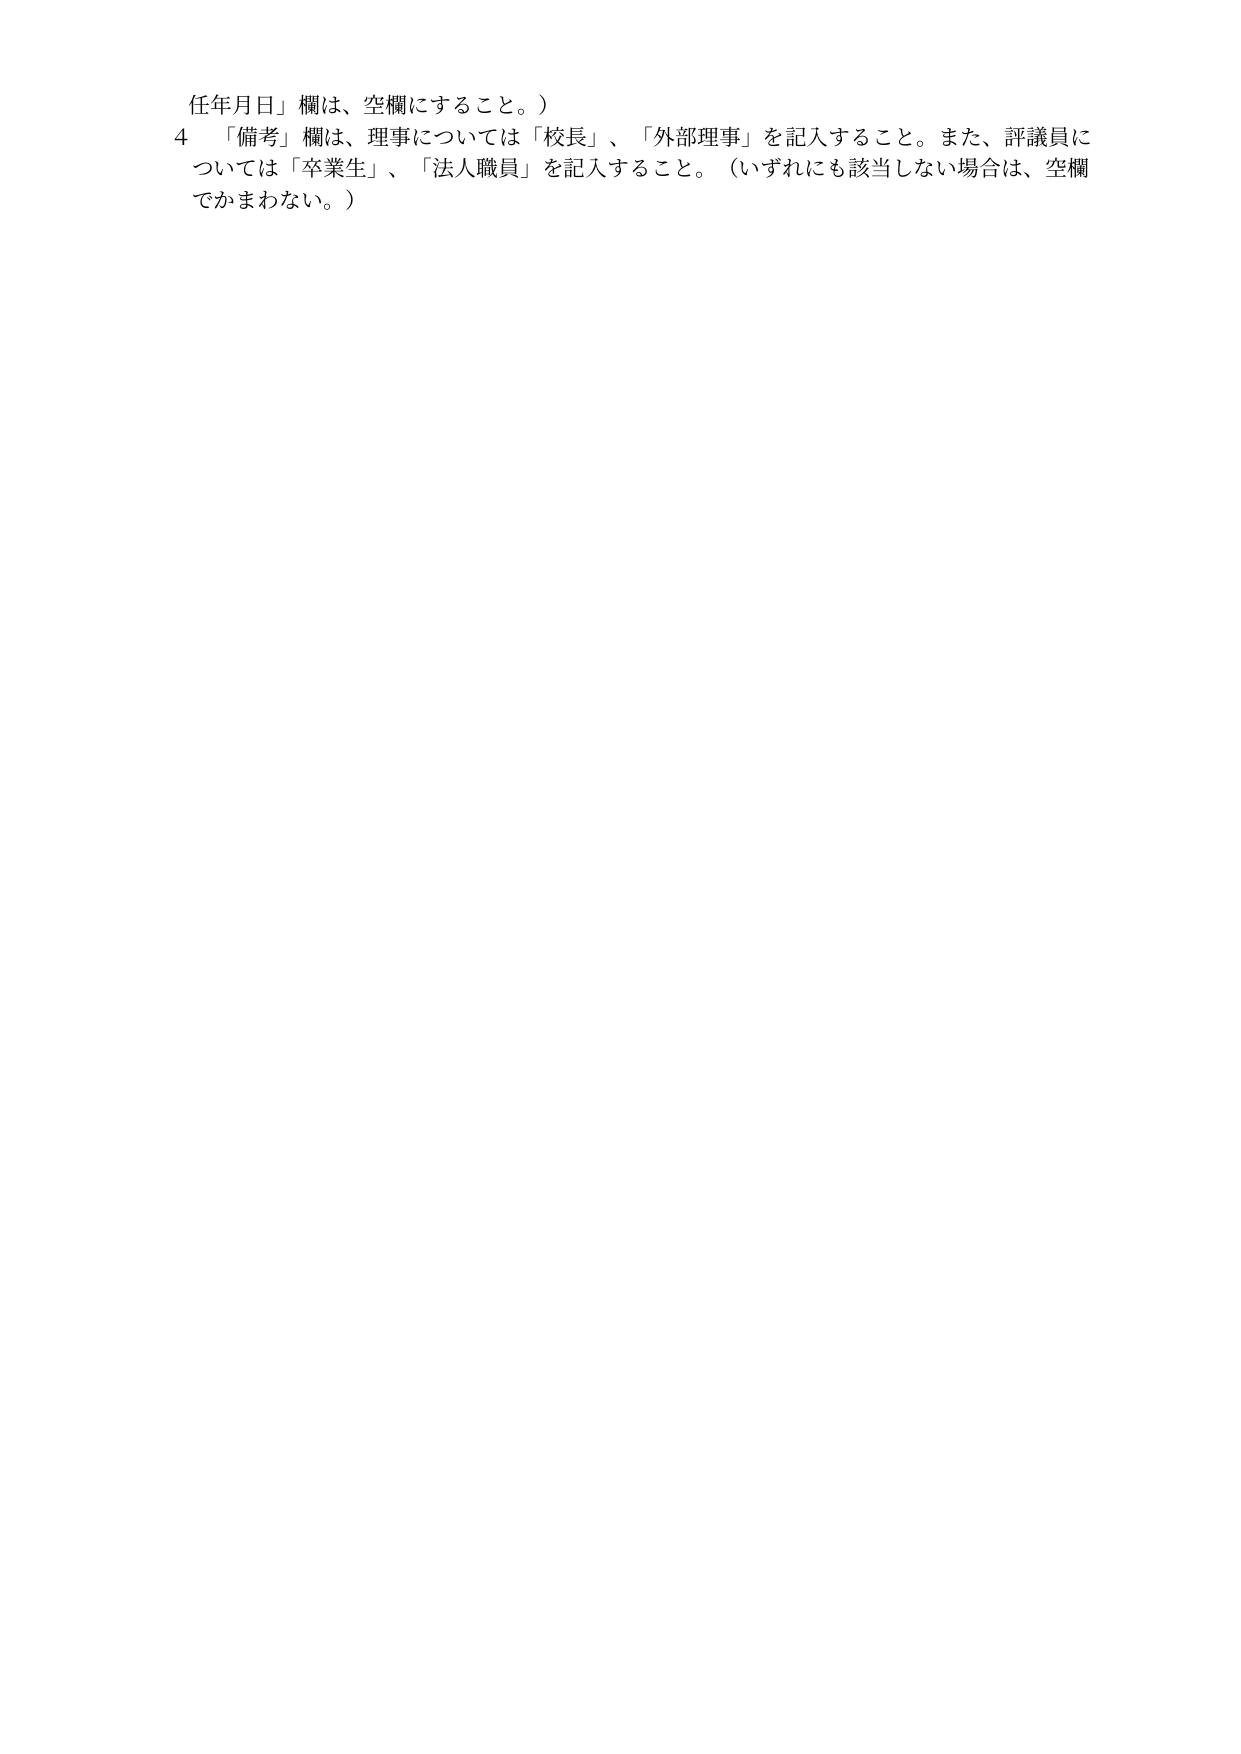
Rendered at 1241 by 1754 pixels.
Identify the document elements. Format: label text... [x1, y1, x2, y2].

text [167, 89, 1092, 120]
text ４ 「備考」欄は、理事については「校長」、「外部理事」を記入すること。また、評議員については「卒業生」、「法人職員」を記入すること。（いずれにも該当しない場合は、空欄でかまわない。） [170, 120, 1092, 214]
